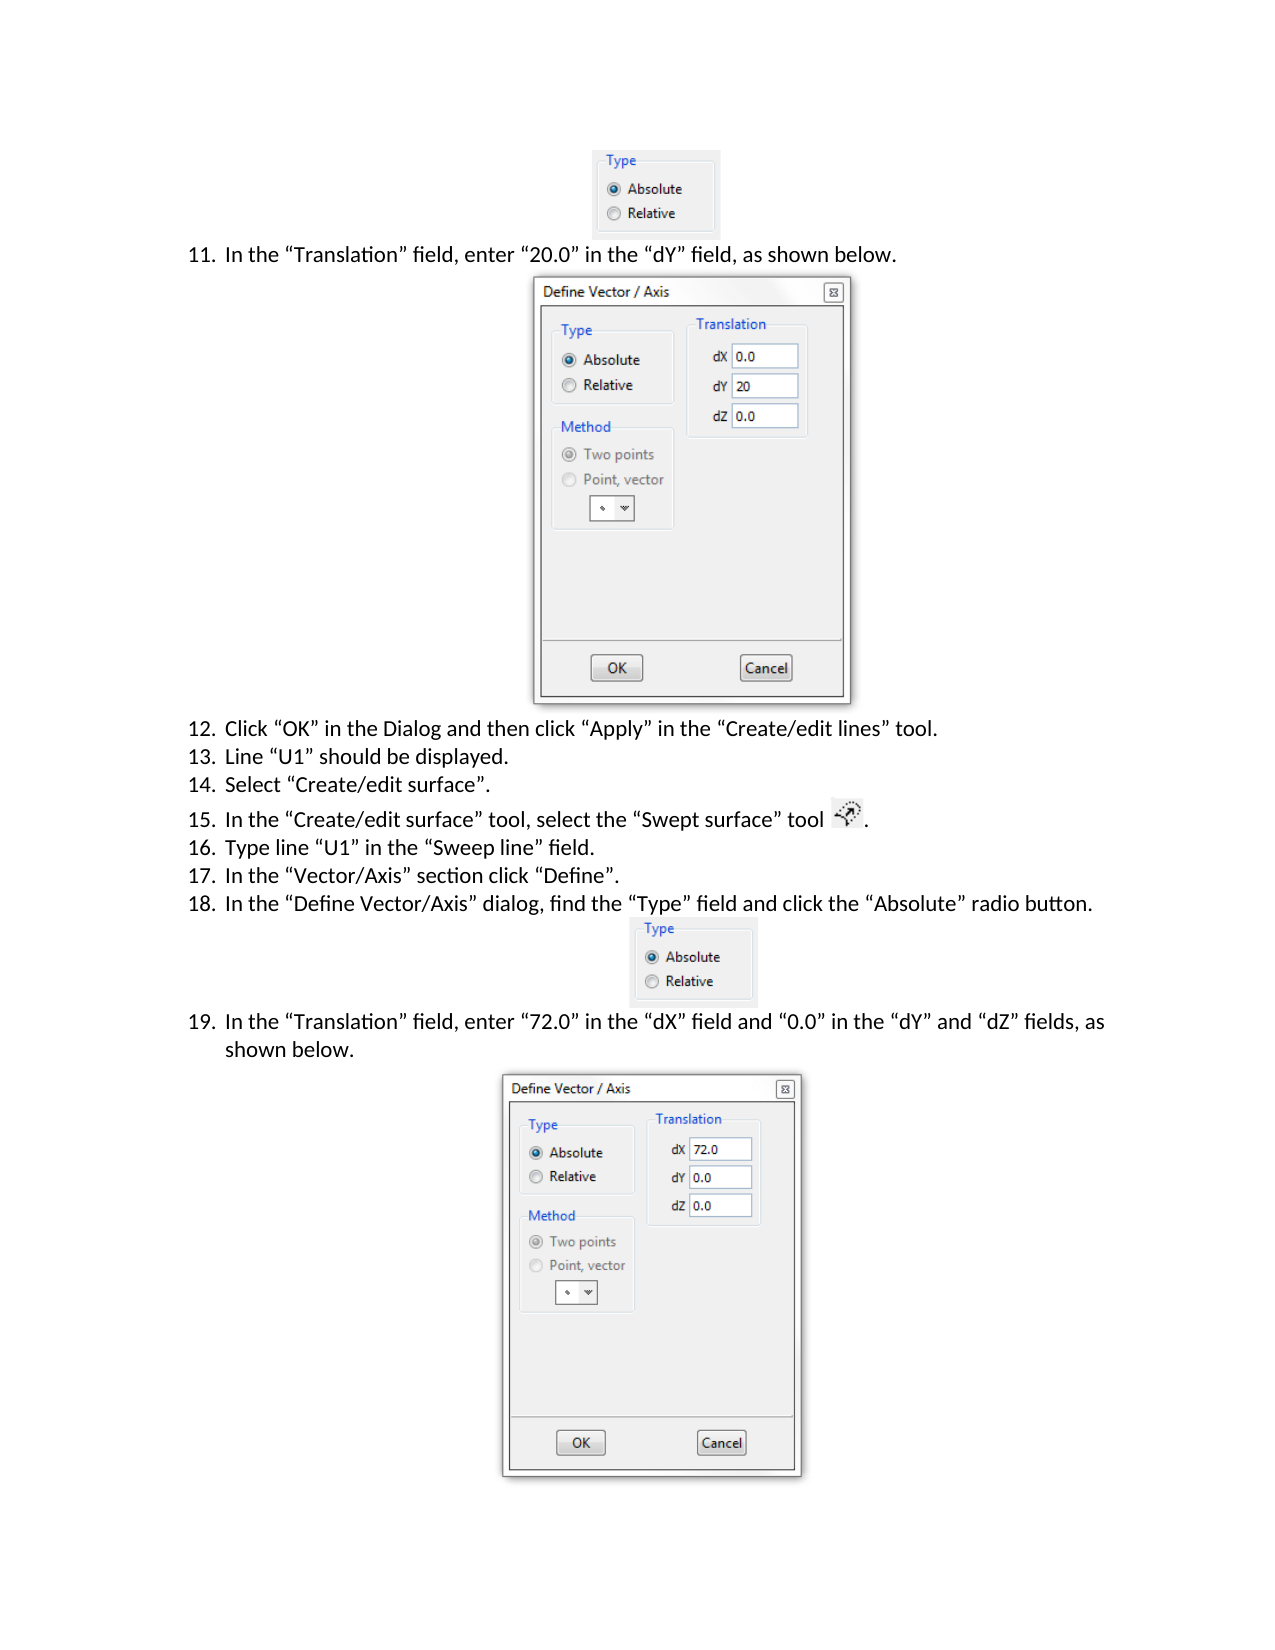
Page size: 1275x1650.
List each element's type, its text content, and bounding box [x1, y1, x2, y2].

list Type line “U1” in the “Sweep line” field. [187, 833, 1125, 861]
picture [525, 268, 862, 714]
picture [629, 917, 759, 1008]
list Click “OK” in the Dialog and then click “Apply” in the “Create/edit lines” tool. [187, 714, 1125, 742]
list In the “Translation” field, enter “72.0” in the “dX” field and “0.0” in the “dY” and “dZ” fields, as shown below. [187, 1007, 1125, 1063]
picture [491, 1063, 821, 1494]
list Select “Create/edit surface”. [187, 770, 1125, 798]
list In the “Create/edit surface” tool, select the “Swept surface” tool . [187, 798, 1125, 833]
list In the “Translation” field, enter “20.0” in the “dY” field, as shown below. [187, 240, 1125, 268]
list Line “U1” should be displayed. [187, 742, 1125, 770]
list In the “Vector/Axis” section click “Define”. [187, 861, 1125, 889]
picture [591, 150, 721, 240]
list In the “Define Vector/Axis” dialog, find the “Type” field and click the “Absolute” radio button. [187, 889, 1125, 917]
picture [830, 797, 864, 828]
